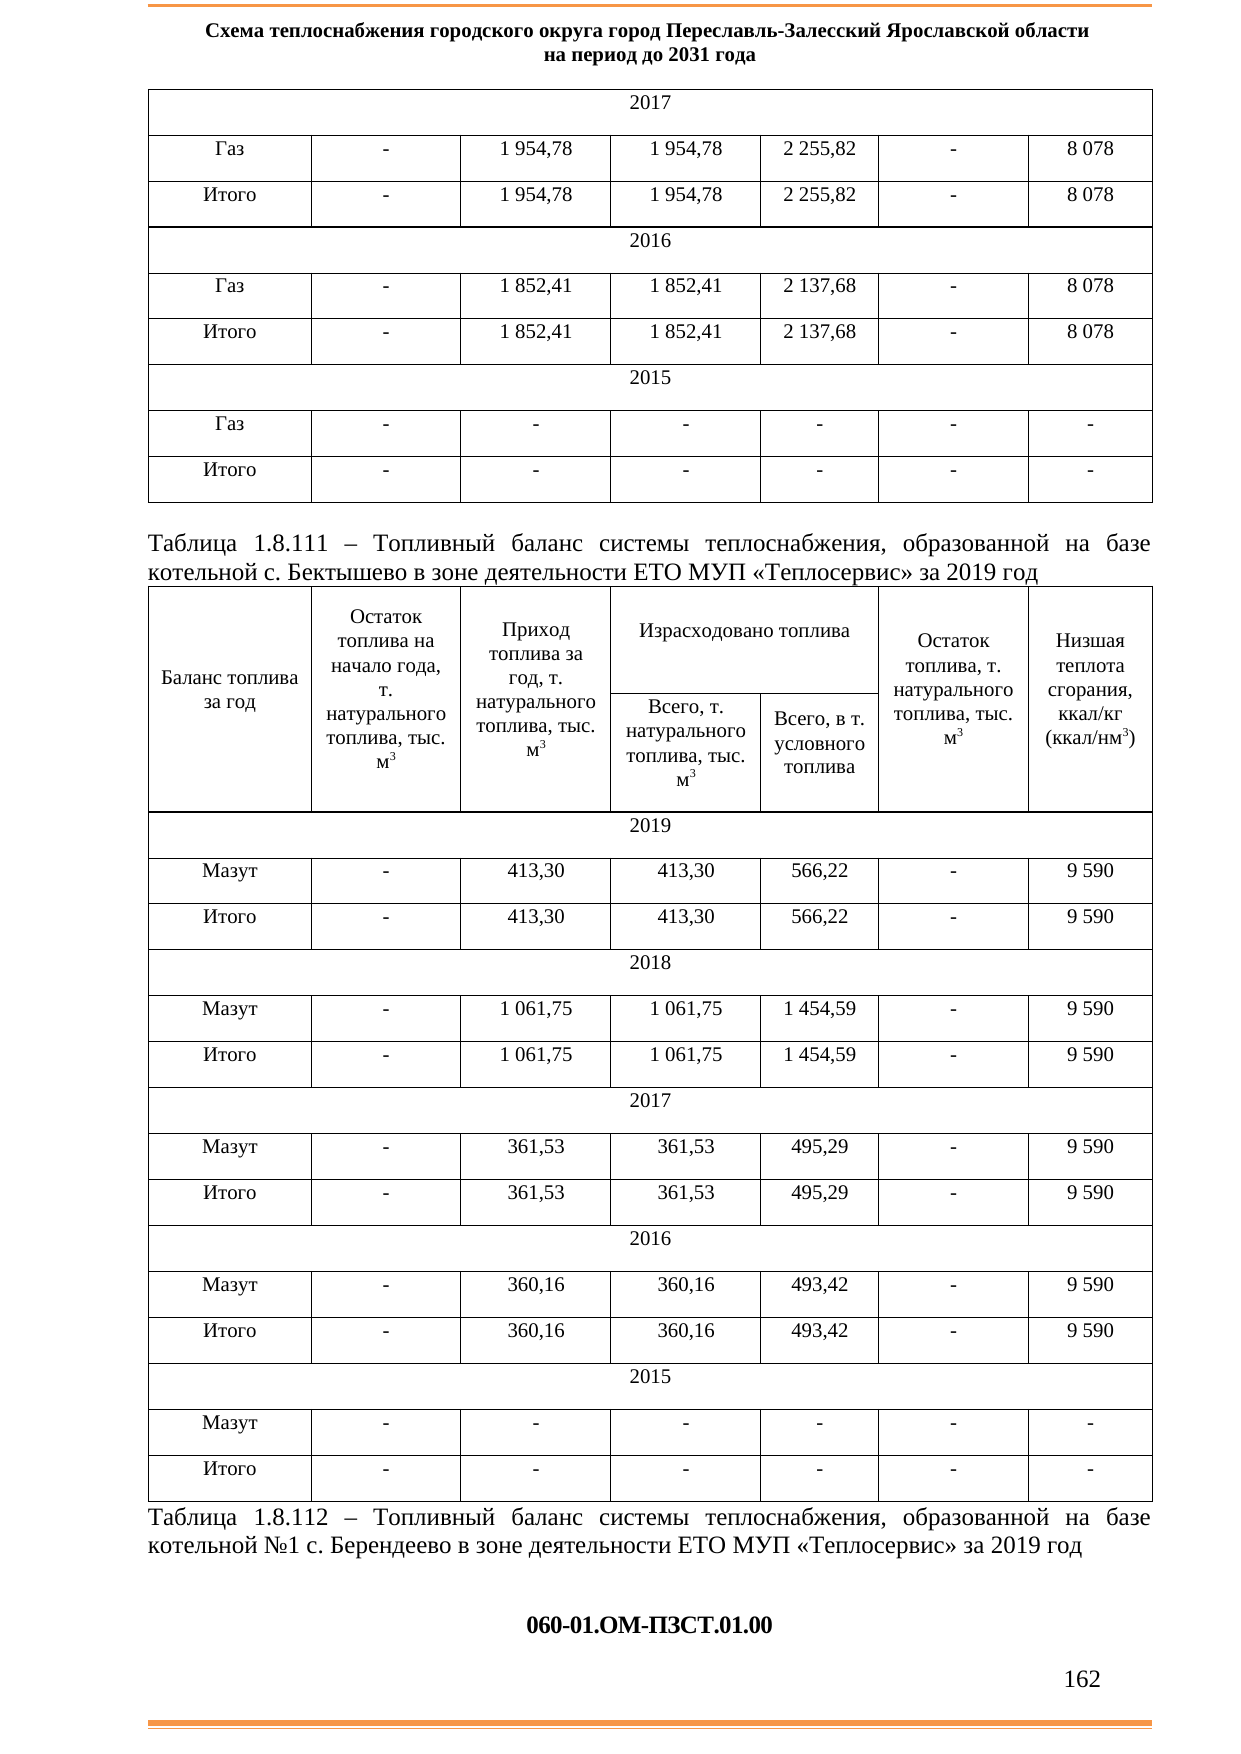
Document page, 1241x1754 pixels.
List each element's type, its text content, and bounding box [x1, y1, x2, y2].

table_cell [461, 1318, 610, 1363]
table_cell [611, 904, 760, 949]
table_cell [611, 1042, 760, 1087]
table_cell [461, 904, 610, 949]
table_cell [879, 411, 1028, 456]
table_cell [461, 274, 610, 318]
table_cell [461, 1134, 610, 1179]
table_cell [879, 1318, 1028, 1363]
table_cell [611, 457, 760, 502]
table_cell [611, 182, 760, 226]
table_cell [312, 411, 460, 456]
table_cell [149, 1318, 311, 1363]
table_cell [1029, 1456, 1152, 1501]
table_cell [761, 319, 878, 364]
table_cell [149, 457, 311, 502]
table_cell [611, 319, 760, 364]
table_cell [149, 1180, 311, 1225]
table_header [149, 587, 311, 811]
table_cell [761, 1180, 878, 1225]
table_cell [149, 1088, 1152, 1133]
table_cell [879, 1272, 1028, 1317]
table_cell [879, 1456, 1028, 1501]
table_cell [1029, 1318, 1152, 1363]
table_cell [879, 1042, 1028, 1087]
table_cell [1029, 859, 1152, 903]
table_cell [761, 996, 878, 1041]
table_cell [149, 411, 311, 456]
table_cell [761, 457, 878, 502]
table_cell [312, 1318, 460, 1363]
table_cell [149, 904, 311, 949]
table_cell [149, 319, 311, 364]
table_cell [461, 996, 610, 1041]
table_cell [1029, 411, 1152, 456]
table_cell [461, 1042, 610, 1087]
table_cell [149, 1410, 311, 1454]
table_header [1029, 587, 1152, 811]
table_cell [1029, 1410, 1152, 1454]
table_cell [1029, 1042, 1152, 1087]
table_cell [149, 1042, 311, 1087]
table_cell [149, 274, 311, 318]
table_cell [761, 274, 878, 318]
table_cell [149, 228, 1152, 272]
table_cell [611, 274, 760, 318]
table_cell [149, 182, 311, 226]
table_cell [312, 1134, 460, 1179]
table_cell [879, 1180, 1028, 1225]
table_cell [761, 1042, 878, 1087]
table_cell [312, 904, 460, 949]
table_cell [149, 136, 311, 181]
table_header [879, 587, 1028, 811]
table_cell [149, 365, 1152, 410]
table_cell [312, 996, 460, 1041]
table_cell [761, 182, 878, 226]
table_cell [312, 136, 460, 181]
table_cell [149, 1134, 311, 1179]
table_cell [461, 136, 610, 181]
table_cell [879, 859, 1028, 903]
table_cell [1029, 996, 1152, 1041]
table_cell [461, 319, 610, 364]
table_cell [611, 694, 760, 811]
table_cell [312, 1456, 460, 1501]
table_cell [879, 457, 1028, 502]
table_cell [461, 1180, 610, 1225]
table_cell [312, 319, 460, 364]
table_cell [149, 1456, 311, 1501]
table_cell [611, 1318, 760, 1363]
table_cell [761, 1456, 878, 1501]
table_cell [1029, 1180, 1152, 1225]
text Таблица . – Топливный баланс системы теплоснабжения, образованной на базе котельной с. Бектышево в зоне деятельности ЕТО МУП «Теплосервис» за 2019 год [148, 528, 1152, 586]
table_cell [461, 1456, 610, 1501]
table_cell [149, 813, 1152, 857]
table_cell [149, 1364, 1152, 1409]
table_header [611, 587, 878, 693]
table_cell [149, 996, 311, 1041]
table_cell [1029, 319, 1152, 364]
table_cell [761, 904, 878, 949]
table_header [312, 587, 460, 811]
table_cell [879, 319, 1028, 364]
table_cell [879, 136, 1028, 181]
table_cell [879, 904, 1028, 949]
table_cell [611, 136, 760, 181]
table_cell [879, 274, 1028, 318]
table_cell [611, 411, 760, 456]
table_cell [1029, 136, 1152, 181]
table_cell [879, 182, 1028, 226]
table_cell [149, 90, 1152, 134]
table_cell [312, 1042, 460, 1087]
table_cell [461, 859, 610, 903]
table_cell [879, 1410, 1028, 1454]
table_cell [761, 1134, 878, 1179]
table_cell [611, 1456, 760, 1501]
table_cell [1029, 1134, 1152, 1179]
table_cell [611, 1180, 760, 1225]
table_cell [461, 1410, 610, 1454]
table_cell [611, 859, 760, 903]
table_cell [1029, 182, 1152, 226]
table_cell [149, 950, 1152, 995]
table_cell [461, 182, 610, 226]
text Таблица . – Топливный баланс системы теплоснабжения, образованной на базе котельной №1 с. Берендеево в зоне деятельности ЕТО МУП «Теплосервис» за 2019 год [148, 1502, 1152, 1559]
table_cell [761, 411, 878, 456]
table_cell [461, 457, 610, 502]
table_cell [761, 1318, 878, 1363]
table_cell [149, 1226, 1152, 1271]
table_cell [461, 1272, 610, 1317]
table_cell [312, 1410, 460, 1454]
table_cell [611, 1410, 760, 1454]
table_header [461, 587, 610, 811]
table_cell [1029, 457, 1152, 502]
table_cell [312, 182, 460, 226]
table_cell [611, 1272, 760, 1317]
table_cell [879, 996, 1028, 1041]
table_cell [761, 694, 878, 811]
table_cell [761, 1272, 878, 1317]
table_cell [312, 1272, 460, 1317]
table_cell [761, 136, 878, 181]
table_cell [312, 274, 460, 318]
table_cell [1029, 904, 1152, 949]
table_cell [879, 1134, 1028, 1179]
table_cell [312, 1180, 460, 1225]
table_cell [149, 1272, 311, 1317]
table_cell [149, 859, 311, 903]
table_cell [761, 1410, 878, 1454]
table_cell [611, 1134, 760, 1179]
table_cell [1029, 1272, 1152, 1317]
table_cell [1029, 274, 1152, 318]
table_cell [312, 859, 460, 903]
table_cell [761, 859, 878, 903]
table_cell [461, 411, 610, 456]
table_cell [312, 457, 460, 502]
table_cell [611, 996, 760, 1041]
